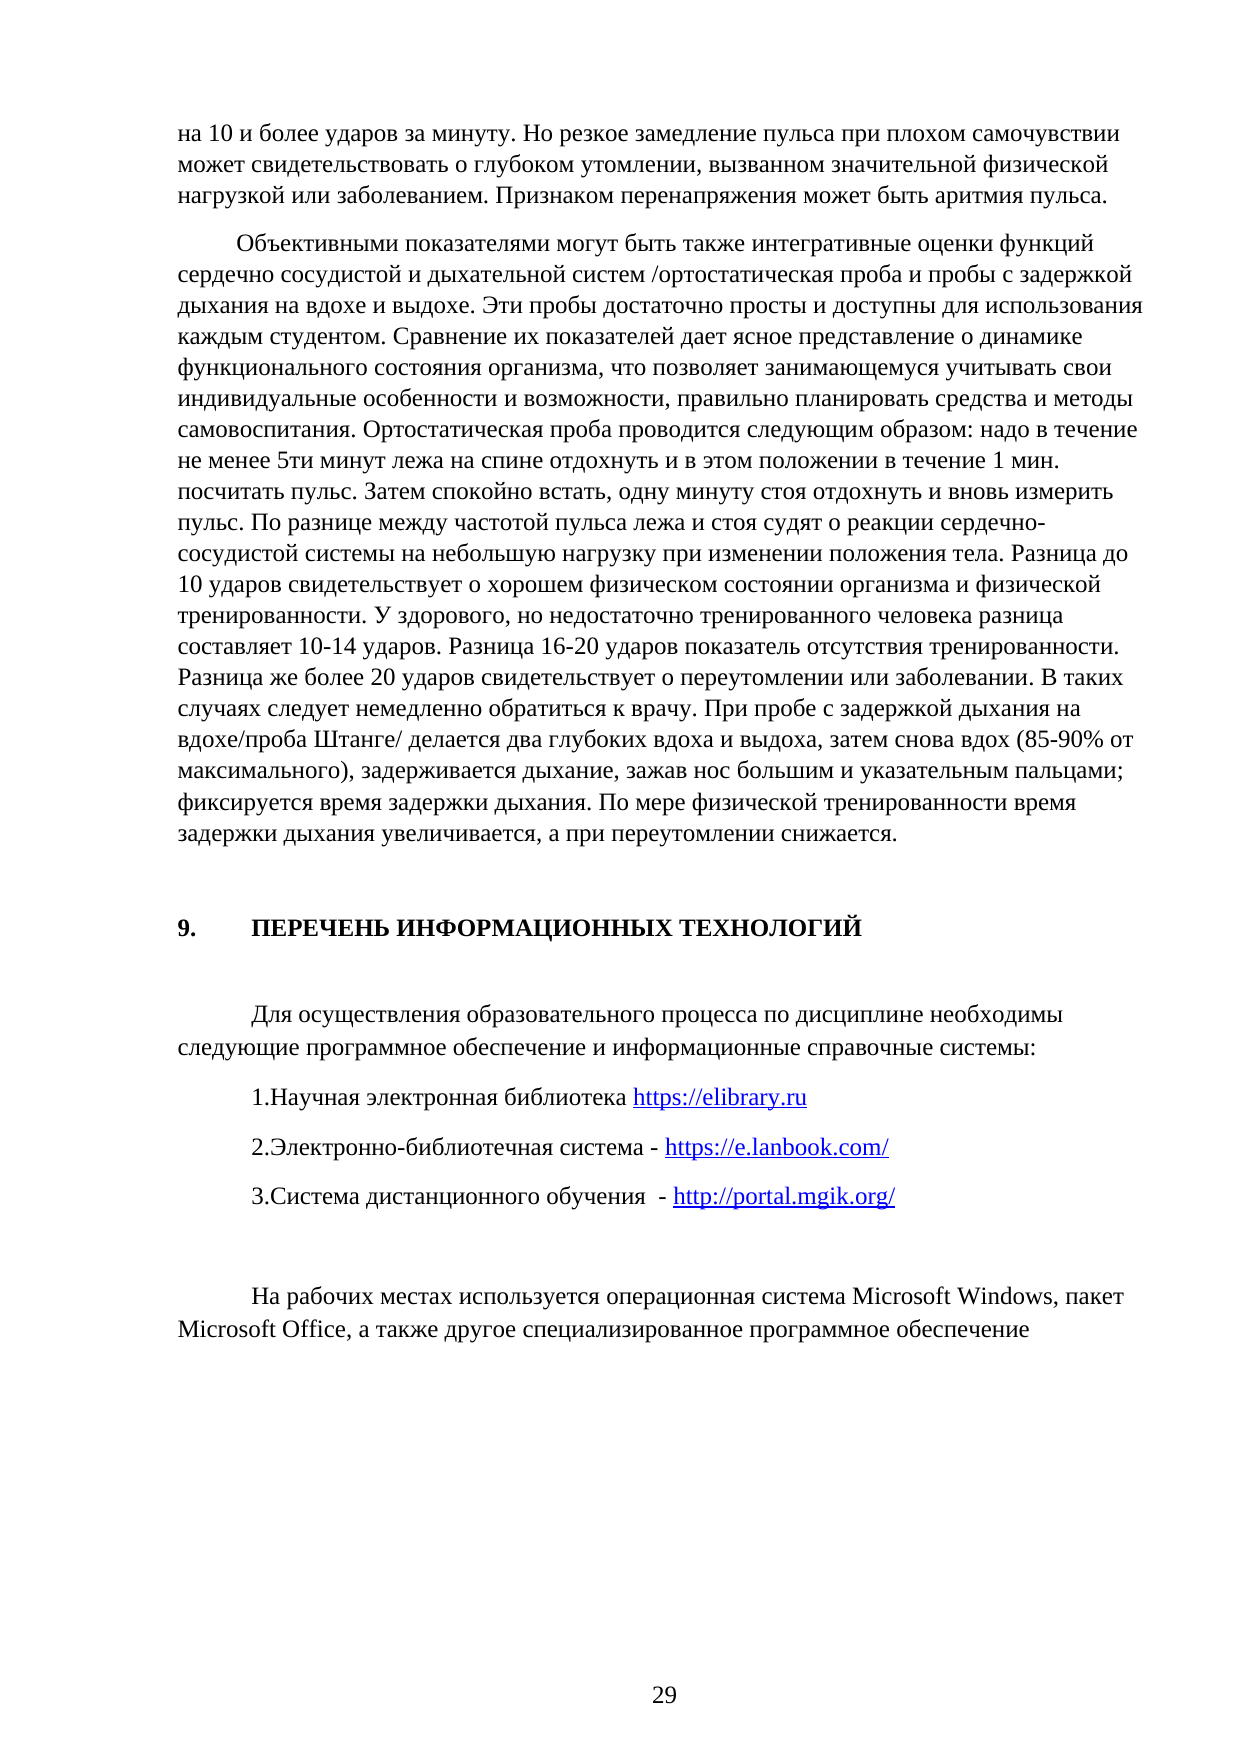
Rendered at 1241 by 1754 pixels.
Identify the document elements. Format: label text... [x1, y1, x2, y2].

subtitle ПЕРЕЧЕНЬ ИНФОРМАЦИОННЫХ ТЕХНОЛОГИЙ [177, 913, 1152, 942]
text 1.Научная электронная библиотека https://elibrary.ru [177, 1082, 1152, 1111]
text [177, 118, 1152, 209]
text 2.Электронно-библиотечная система - https://e.lanbook.com/ [177, 1132, 1152, 1161]
text Объективными показателями могут быть также интегративные оценки функций сердечно сосудистой и дыхательной систем /ортостатическая проба и пробы с задержкой дыхания на вдохе и выдохе. Эти пробы достаточно просты и доступны для использования каждым студентом. Сравнение их показателей дает ясное представление о динамике функционального состояния организма, что позволяет занимающемуся учитывать свои индивидуальные особенности и возможности, правильно планировать средства и методы самовоспитания. Ортостатическая проба проводится следующим образом: надо в течение не менее 5ти минут лежа на спине отдохнуть и в этом положении в течение 1 мин. посчитать пульс. Затем спокойно встать, одну минуту стоя отдохнуть и вновь измерить пульс. По разнице между частотой пульса лежа и стоя судят о реакции сердечно-сосудистой системы на небольшую нагрузку при изменении положения тела. Разница до 10 ударов свидетельствует о хорошем физическом состоянии организма и физической тренированности. У здорового, но недостаточно тренированного человека разница составляет 10-14 ударов. Разница 16-20 ударов показатель отсутствия тренированности. Разница же более 20 ударов свидетельствует о переутомлении или заболевании. В таких случаях следует немедленно обратиться к врачу. При пробе с задержкой дыхания на вдохе/проба Штанге/ делается два глубоких вдоха и выдоха, затем снова вдох (85-90% от максимального), задерживается дыхание, зажав нос большим и указательным пальцами; фиксируется время задержки дыхания. По мере физической тренированности время задержки дыхания увеличивается, а при переутомлении снижается. [177, 228, 1152, 846]
text Для осуществления образовательного процесса по дисциплине необходимы следующие программное обеспечение и информационные справочные системы: [177, 999, 1152, 1061]
text 3.Система дистанционного обучения - http://portal.mgik.org/ [177, 1181, 1152, 1210]
text На рабочих местах используется операционная система Microsoft Windows, пакет Microsoft Office, а также другое специализированное программное обеспечение [177, 1281, 1152, 1343]
